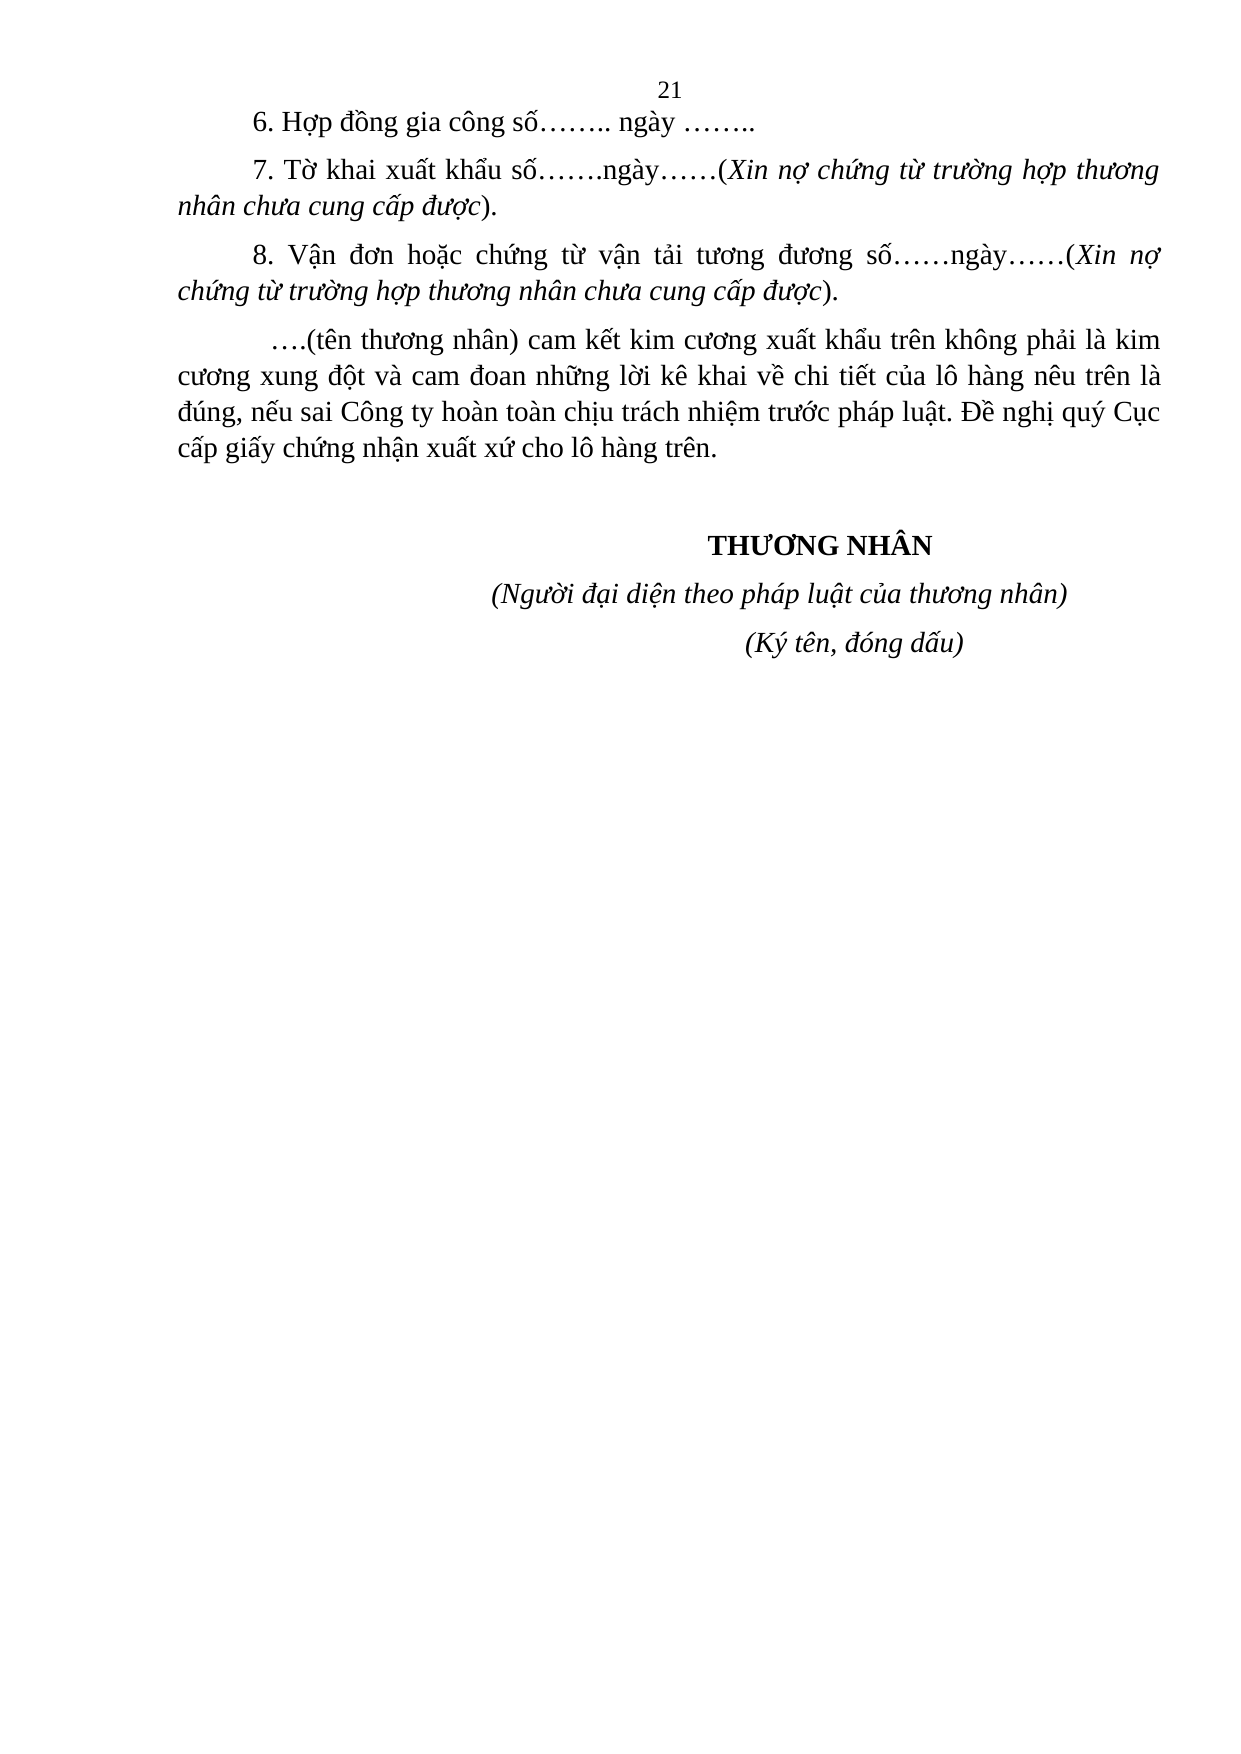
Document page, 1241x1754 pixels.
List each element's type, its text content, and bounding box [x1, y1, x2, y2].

text 7. Tờ khai xuất khẩu số…….ngày……(Xin nợ chứng từ trường hợp thương nhân chưa cung cấp được). [177, 152, 1162, 222]
text 8. Vận đơn hoặc chứng từ vận tải tương đương số……ngày……(Xin nợ chứng từ trường hợp thương nhân chưa cung cấp được). [177, 237, 1162, 307]
text ….(tên thương nhân) cam kết kim cương xuất khẩu trên không phải là kim cương xung đột và cam đoan những lời kê khai về chi tiết của lô hàng nêu trên là đúng, nếu sai Công ty hoàn toàn chịu trách nhiệm trước pháp luật. Đề nghị quý Cục cấp giấy chứng nhận xuất xứ cho lô hàng trên. [177, 322, 1162, 464]
text (Người đại diện theo pháp luật của thương nhân) [399, 576, 1162, 610]
text THƯƠNG NHÂN [402, 528, 1162, 561]
text 6. Hợp đồng gia công số…….. ngày …….. [177, 104, 1162, 137]
text (Ký tên, đóng dấu) [549, 625, 1162, 658]
